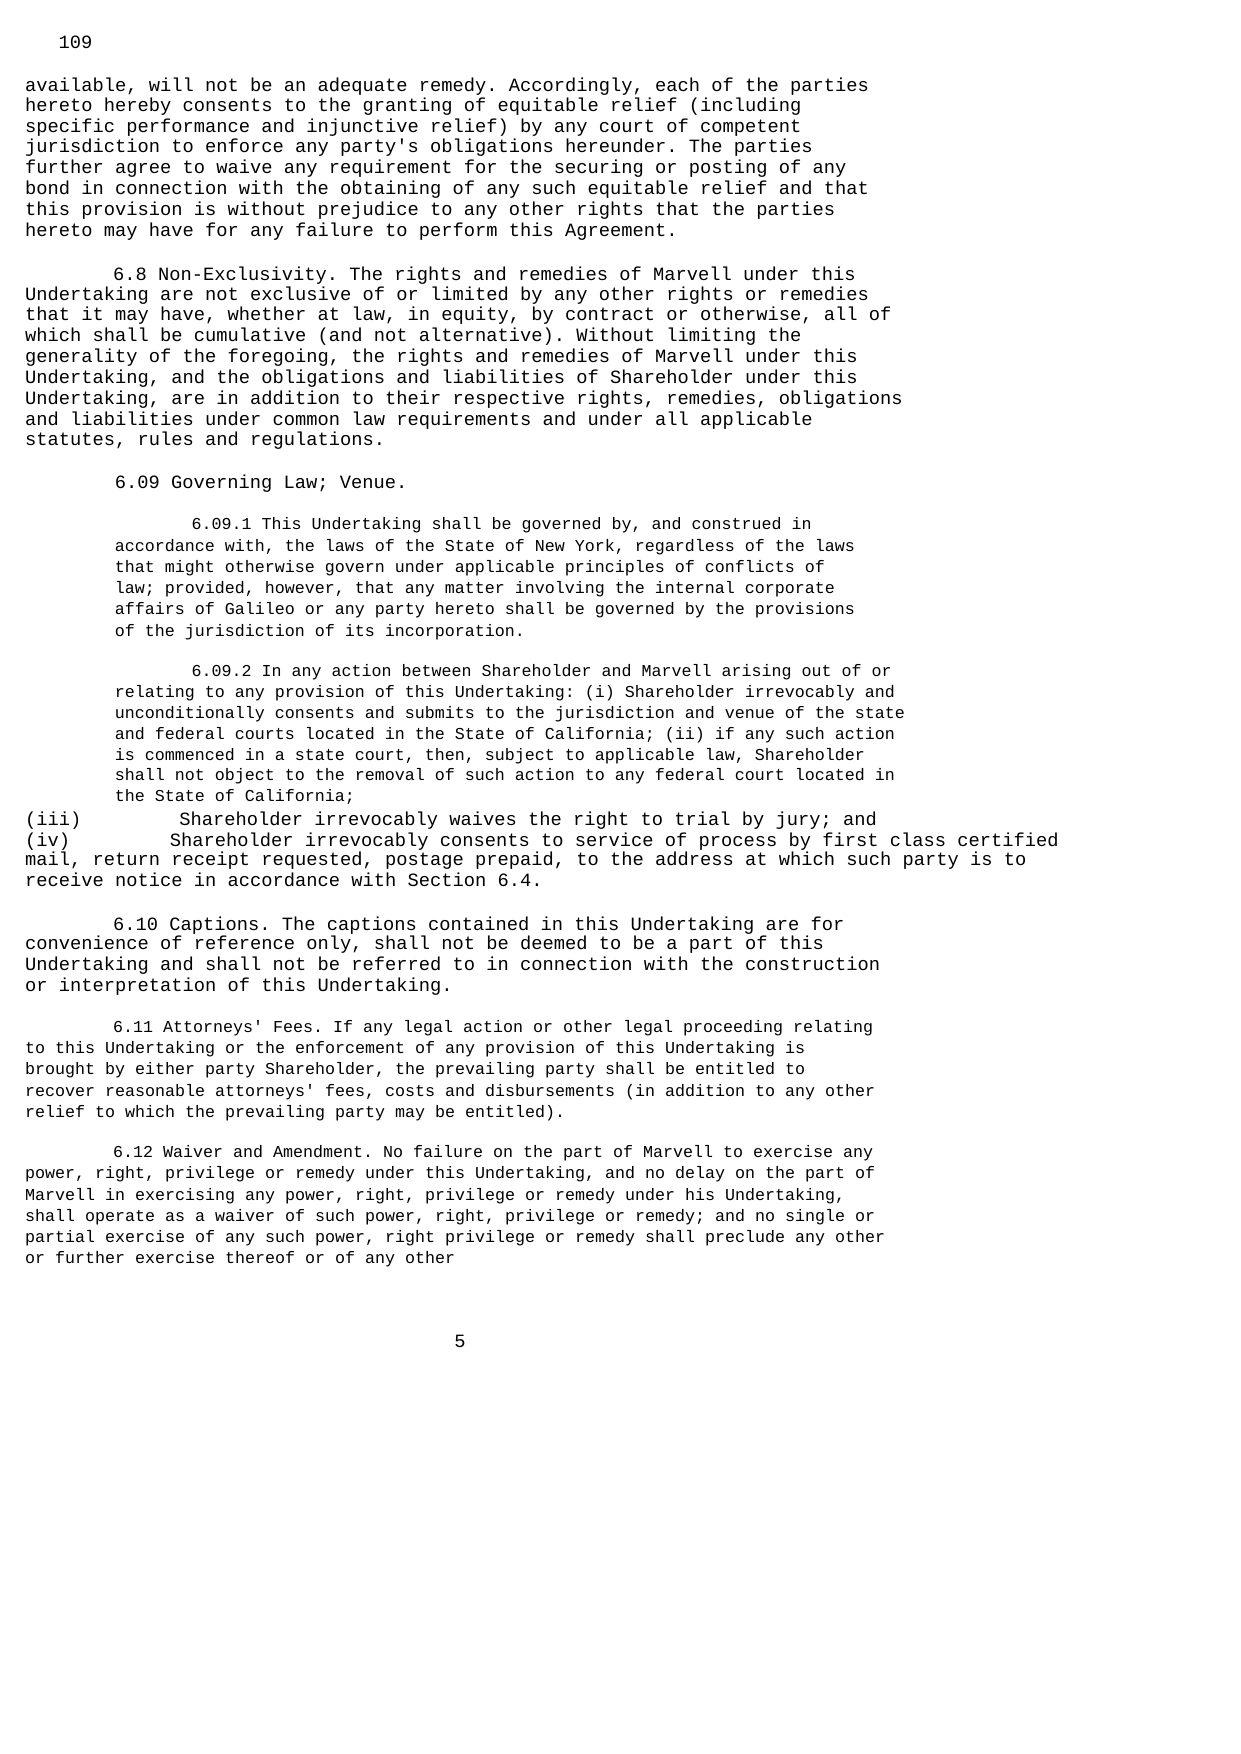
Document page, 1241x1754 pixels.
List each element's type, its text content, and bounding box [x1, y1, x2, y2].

text 6.09 Governing Law; Venue. [114, 473, 1090, 494]
text 6.11 Attorneys' Fees. If any legal action or other legal proceeding relating to this Undertaking or the enforcement of any provision of this Undertaking is brought by either party Shareholder, the prevailing party shall be entitled to recover reasonable attorneys' fees, costs and disbursements (in addition to any other relief to which the prevailing party may be entitled). [25, 1018, 882, 1122]
text 109 [58, 32, 1090, 54]
text 6.10 Captions. The captions contained in this Undertaking are for convenience of reference only, shall not be deemed to be a part of this Undertaking and shall not be referred to in connection with the construction or interpretation of this Undertaking. [25, 913, 894, 997]
text 6.09.2 In any action between Shareholder and Marvell arising out of or relating to any provision of this Undertaking: (i) Shareholder irrevocably and unconditionally consents and submits to the jurisdiction and venue of the state and federal courts located in the State of California; (ii) if any such action is commenced in a state court, then, subject to applicable law, Shareholder shall not object to the removal of such action to any federal court located in the State of California; [114, 663, 905, 807]
text 5 [454, 1332, 1090, 1353]
text 6.09.1 This Undertaking shall be governed by, and construed in accordance with, the laws of the State of New York, regardless of the laws that might otherwise govern under applicable principles of conflicts of law; provided, however, that any matter involving the internal corporate affairs of Galileo or any party hereto shall be governed by the provisions of the jurisdiction of its incorporation. [114, 516, 872, 641]
text 6.12 Waiver and Amendment. No failure on the part of Marvell to exercise any power, right, privilege or remedy under this Undertaking, and no delay on the part of Marvell in exercising any power, right, privilege or remedy under his Undertaking, shall operate as a waiver of such power, right, privilege or remedy; and no single or partial exercise of any such power, right privilege or remedy shall preclude any other or further exercise thereof or of any other [25, 1144, 905, 1269]
list Shareholder irrevocably consents to service of process by first class certified mail, return receipt requested, postage prepaid, to the address at which such party is to receive notice in accordance with Section 6.4. [25, 829, 1090, 892]
list Shareholder irrevocably waives the right to trial by jury; and [25, 808, 1090, 829]
text available, will not be an adequate remedy. Accordingly, each of the parties hereto hereby consents to the granting of equitable relief (including specific performance and injunctive relief) by any court of competent jurisdiction to enforce any party's obligations hereunder. The parties further agree to waive any requirement for the securing or posting of any bond in connection with the obtaining of any such equitable relief and that this provision is without prejudice to any other rights that the parties hereto may have for any failure to perform this Agreement. [25, 75, 882, 242]
text 6.8 Non-Exclusivity. The rights and remedies of Marvell under this Undertaking are not exclusive of or limited by any other rights or remedies that it may have, whether at law, in equity, by contract or otherwise, all of which shall be cumulative (and not alternative). Without limiting the generality of the foregoing, the rights and remedies of Marvell under this Undertaking, and the obligations and liabilities of Shareholder under this Undertaking, are in addition to their respective rights, remedies, obligations and liabilities under common law requirements and under all applicable statutes, rules and regulations. [25, 264, 905, 451]
